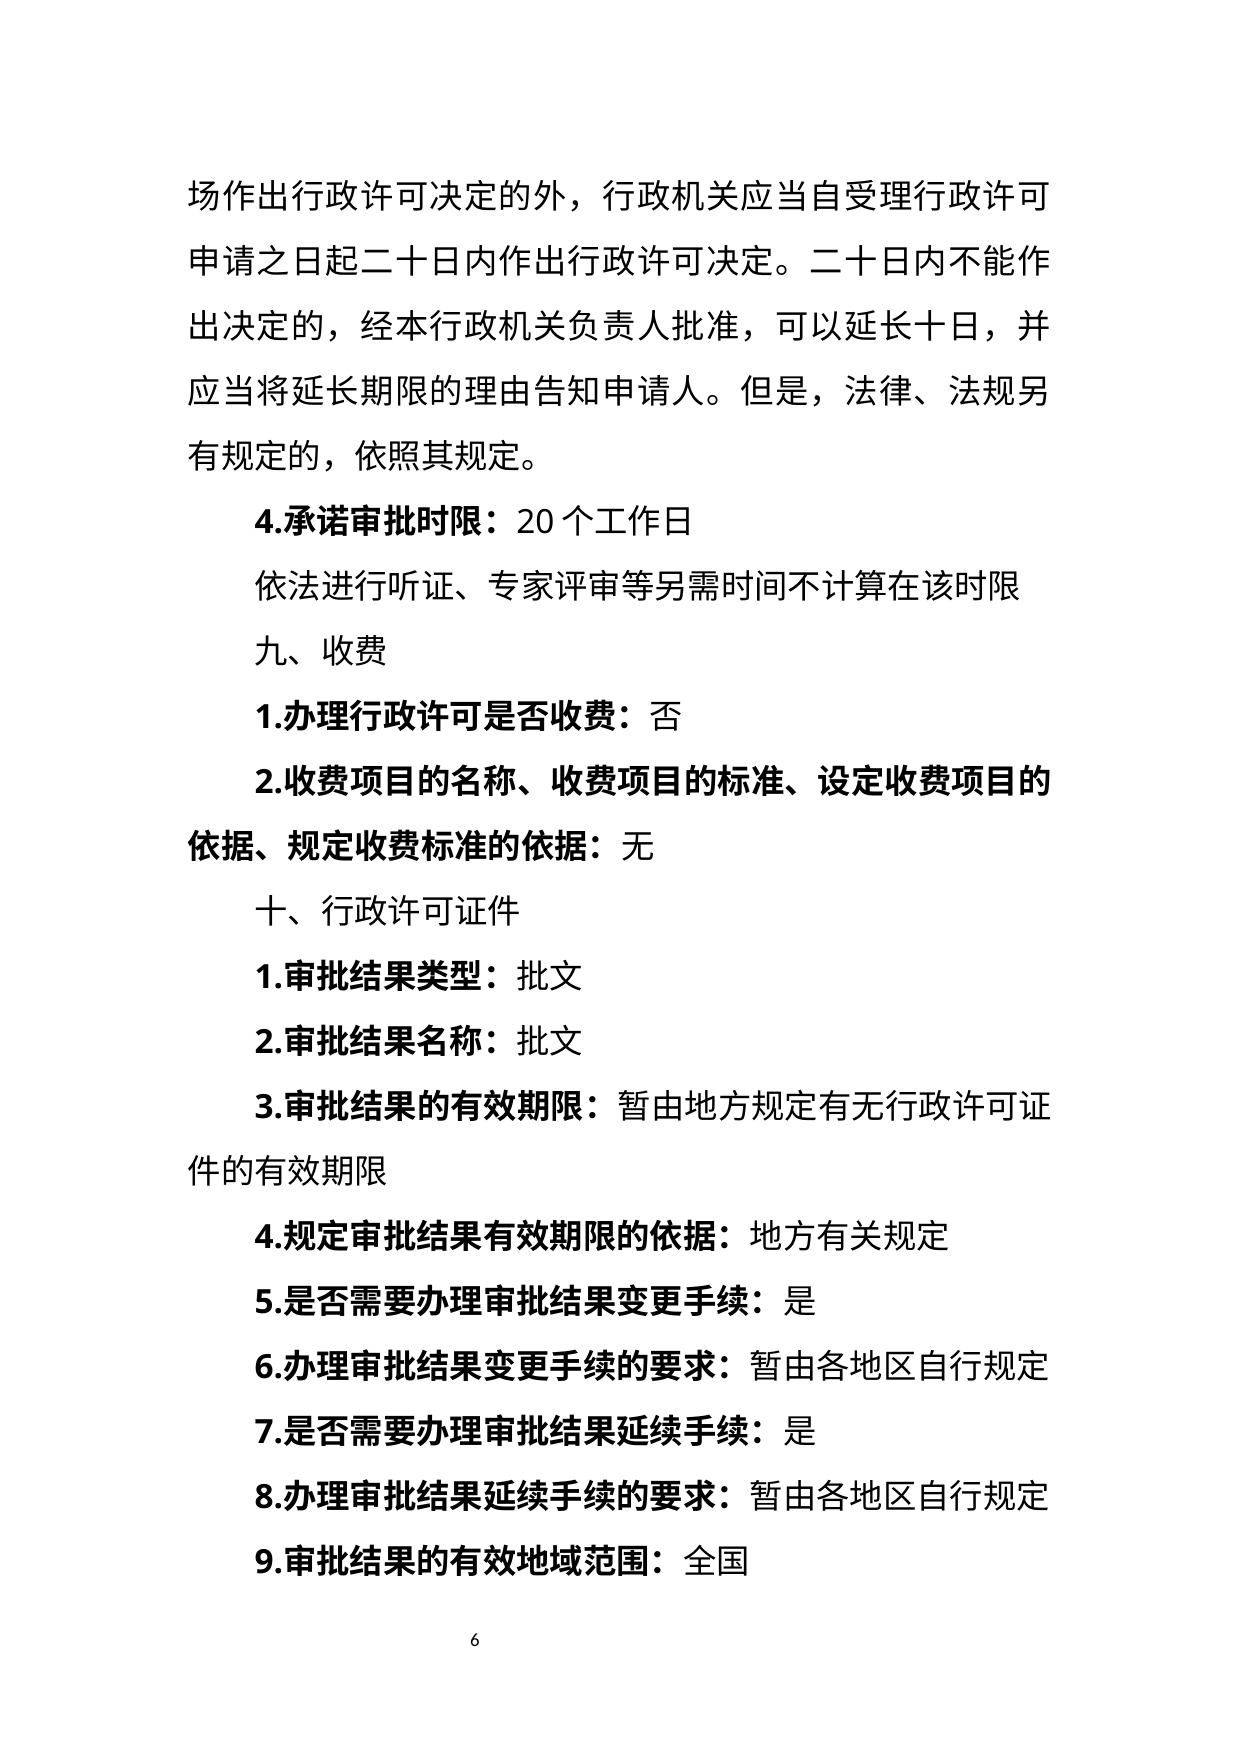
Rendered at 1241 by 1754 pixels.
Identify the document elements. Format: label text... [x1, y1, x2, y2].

list 8.办理审批结果延续手续的要求：暂由各地区自行规定 [187, 1462, 1053, 1527]
text 1.办理行政许可是否收费：否 [187, 682, 1053, 747]
text 4.承诺审批时限：20个工作日 [187, 487, 1053, 552]
list 5.是否需要办理审批结果变更手续：是 [187, 1267, 1053, 1332]
text 依法进行听证、专家评审等另需时间不计算在该时限 [187, 552, 1053, 617]
list 3.审批结果的有效期限：暂由地方规定有无行政许可证件的有效期限 [187, 1072, 1053, 1202]
list 十、行政许可证件 [187, 877, 1053, 942]
list 2.审批结果名称：批文 [187, 1007, 1053, 1072]
list 7.是否需要办理审批结果延续手续：是 [187, 1397, 1053, 1462]
list 九、收费 [187, 617, 1053, 682]
list 1.审批结果类型：批文 [187, 942, 1053, 1007]
list 9.审批结果的有效地域范围：全国 [187, 1527, 1053, 1592]
list 2.收费项目的名称、收费项目的标准、设定收费项目的依据、规定收费标准的依据：无 [187, 747, 1053, 877]
list 6.办理审批结果变更手续的要求：暂由各地区自行规定 [187, 1332, 1053, 1397]
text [187, 162, 1053, 487]
list 4.规定审批结果有效期限的依据：地方有关规定 [187, 1202, 1053, 1267]
